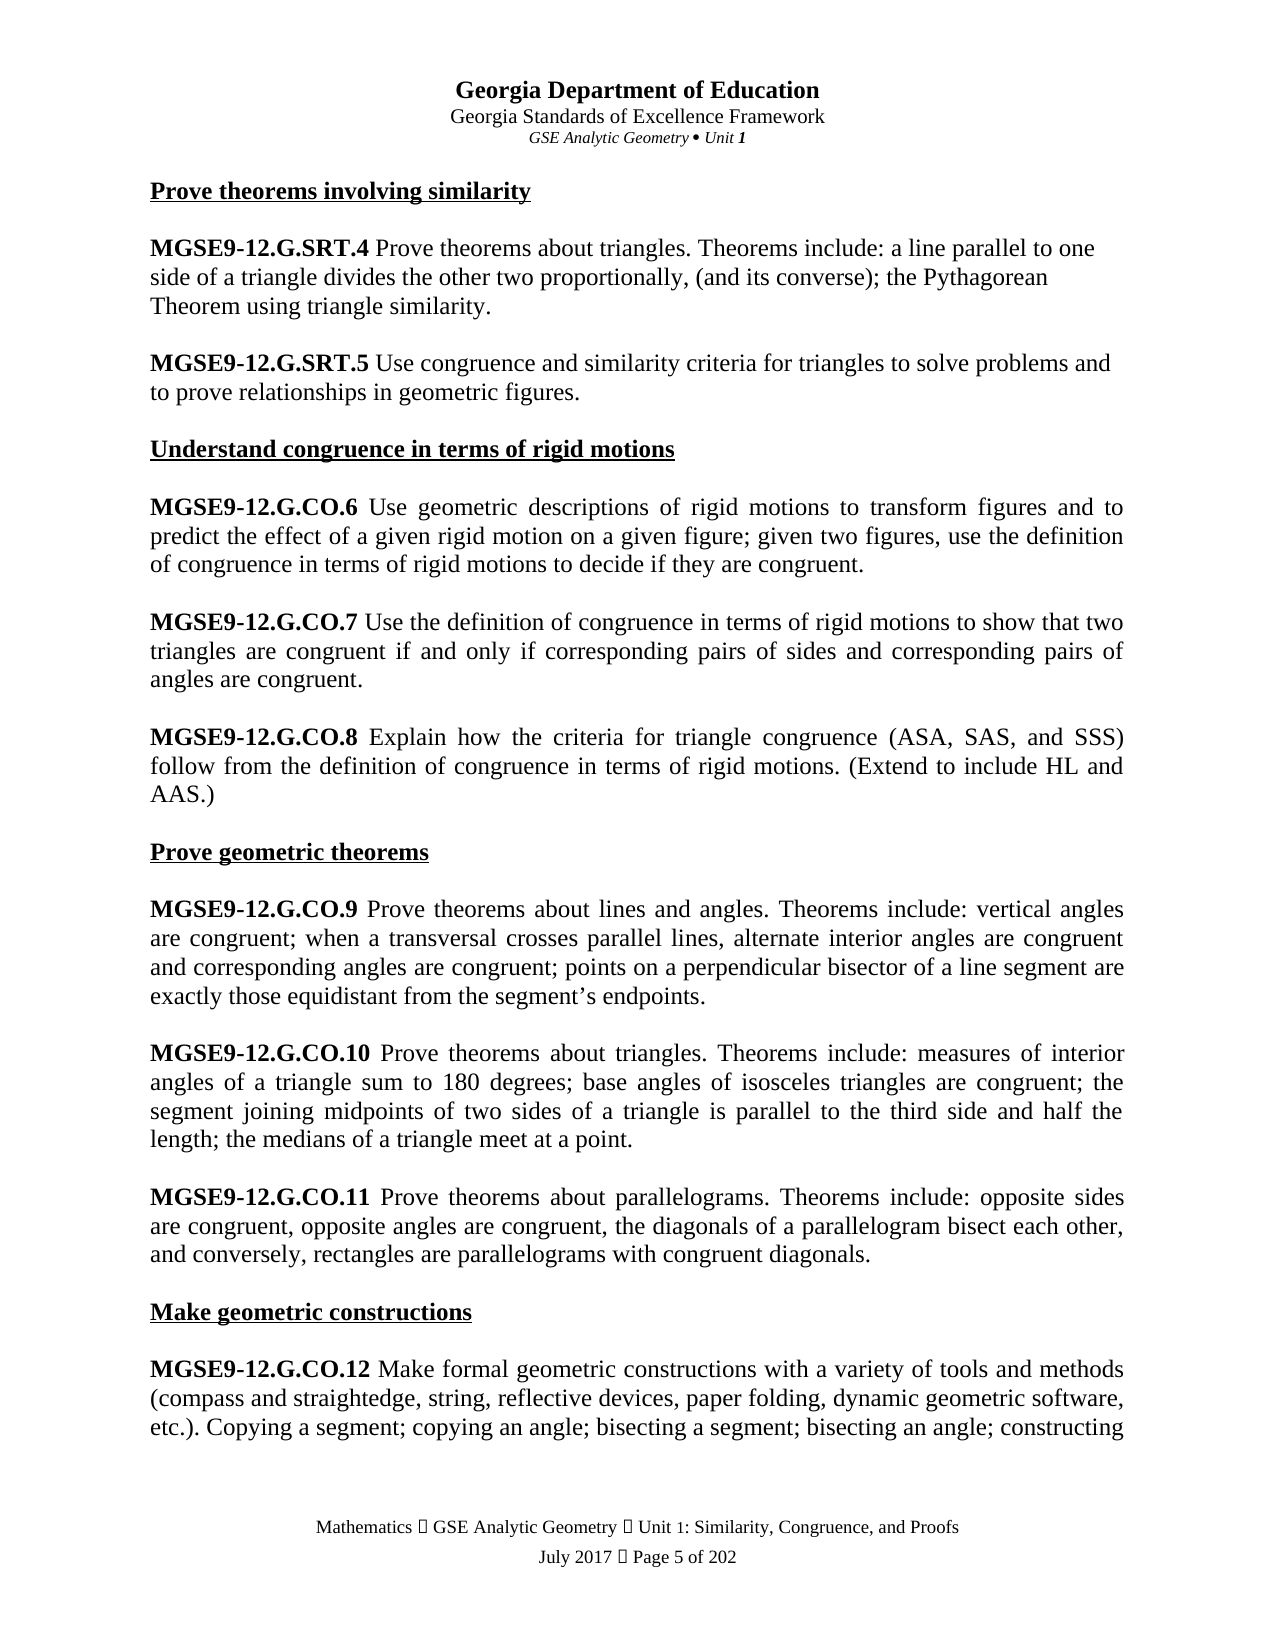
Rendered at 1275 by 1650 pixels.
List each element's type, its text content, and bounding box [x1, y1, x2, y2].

text MGSE9-12.G.CO.9 Prove theorems about lines and angles. Theorems include: vertical angles are congruent; when a transversal crosses parallel lines, alternate interior angles are congruent and corresponding angles are congruent; points on a perpendicular bisector of a line segment are exactly those equidistant from the segment’s endpoints. [150, 894, 1125, 1009]
text Prove theorems involving similarity [150, 176, 1125, 204]
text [150, 1354, 1125, 1441]
text Prove geometric theorems [150, 837, 1125, 866]
text MGSE9-12.G.CO.8 Explain how the criteria for triangle congruence (ASA, SAS, and SSS) follow from the definition of congruence in terms of rigid motions. (Extend to include HL and AAS.) [150, 722, 1125, 808]
text MGSE9-12.G.CO.11 Prove theorems about parallelograms. Theorems include: opposite sides are congruent, opposite angles are congruent, the diagonals of a parallelogram bisect each other, and conversely, rectangles are parallelograms with congruent diagonals. [150, 1182, 1125, 1268]
text Make geometric constructions [150, 1297, 1125, 1326]
text MGSE9-12.G.CO.10 Prove theorems about triangles. Theorems include: measures of interior angles of a triangle sum to 180 degrees; base angles of isosceles triangles are congruent; the segment joining midpoints of two sides of a triangle is parallel to the third side and half the length; the medians of a triangle meet at a point. [150, 1038, 1125, 1153]
text Understand congruence in terms of rigid motions [150, 434, 1125, 463]
text MGSE9-12.G.CO.6 Use geometric descriptions of rigid motions to transform figures and to predict the effect of a given rigid motion on a given figure; given two figures, use the definition of congruence in terms of rigid motions to decide if they are congruent. [150, 492, 1125, 578]
text MGSE9-12.G.CO.7 Use the definition of congruence in terms of rigid motions to show that two triangles are congruent if and only if corresponding pairs of sides and corresponding pairs of angles are congruent. [150, 607, 1125, 693]
text MGSE9-12.G.SRT.4 Prove theorems about triangles. Theorems include: a line parallel to one side of a triangle divides the other two proportionally, (and its converse); the Pythagorean Theorem using triangle similarity. [150, 233, 1125, 319]
text MGSE9-12.G.SRT.5 Use congruence and similarity criteria for triangles to solve problems and to prove relationships in geometric figures. [150, 348, 1125, 406]
